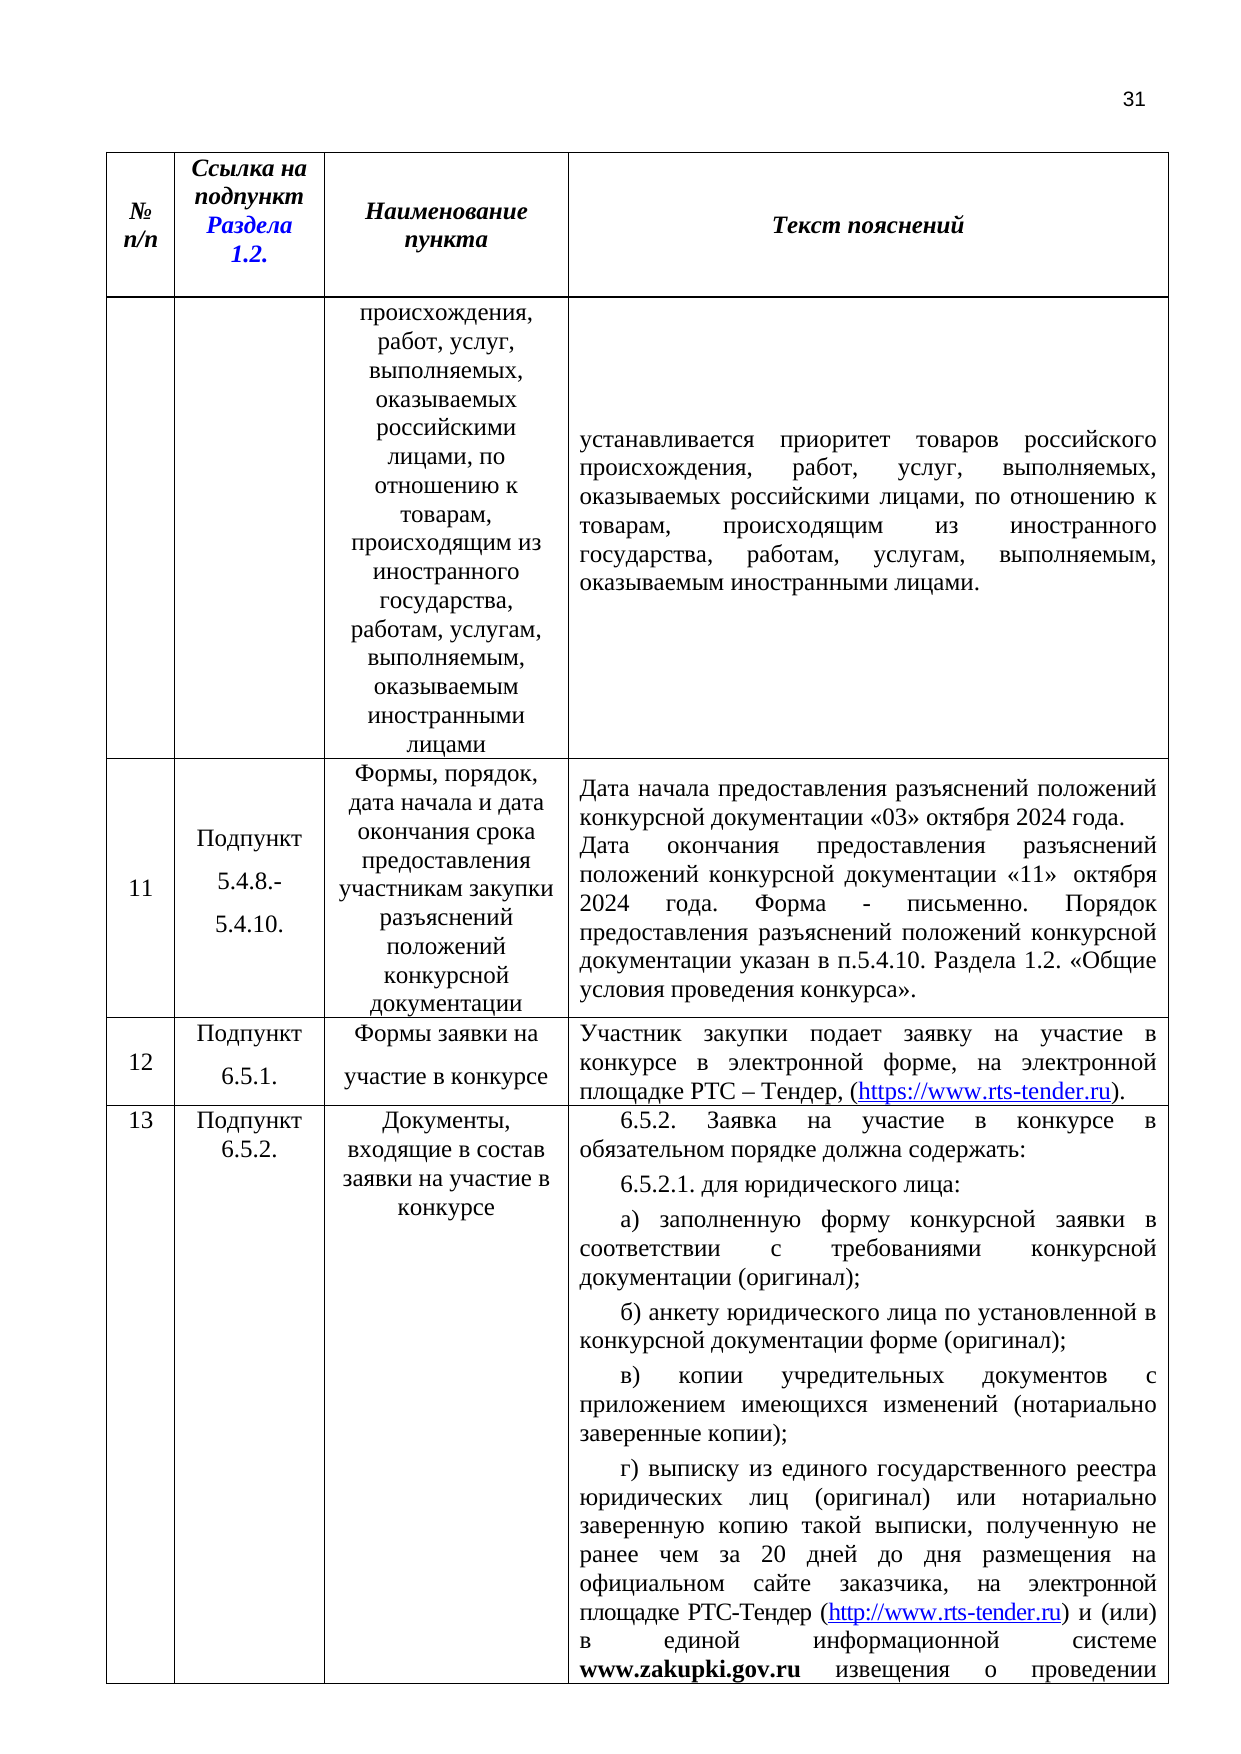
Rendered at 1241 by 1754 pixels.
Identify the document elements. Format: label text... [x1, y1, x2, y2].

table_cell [325, 1106, 568, 1683]
table_cell 11 [107, 759, 174, 1017]
table_cell Формы, порядок, дата начала и дата окончания срока предоставления участникам закупки разъяснений положений конкурсной документации [325, 759, 568, 1017]
table_header Наименование пункта [325, 153, 568, 296]
table_cell 13 [107, 1106, 174, 1683]
table_header № п/п [107, 153, 174, 296]
table_header Ссылка на подпункт Раздела 1.2. [175, 153, 324, 296]
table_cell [569, 298, 1168, 757]
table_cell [325, 298, 568, 757]
table_cell Подпункт 6.5.2. [175, 1106, 324, 1683]
table_header Текст пояснений [569, 153, 1168, 296]
table_cell Подпункт 6.5.1. [175, 1018, 324, 1104]
table_cell Участник закупки подает заявку на участие в конкурсе в электронной форме, на электронной площадке РТС – Тендер, (https://www.rts-tender.ru). [569, 1018, 1168, 1104]
table_cell 12 [107, 1018, 174, 1104]
table_cell Формы заявки на участие в конкурсе [325, 1018, 568, 1104]
table_cell Дата начала предоставления разъяснений положений конкурсной документации «03» октября 2024 года. Дата окончания предоставления разъяснений положений конкурсной документации «11» октября 2024 года. Форма - письменно. Порядок предоставления разъяснений положений конкурсной документации указан в п.5.4.10. Раздела 1.2. «Общие условия проведения конкурса». [569, 759, 1168, 1017]
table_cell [569, 1106, 1168, 1683]
table_cell [175, 298, 324, 757]
table_cell Подпункт 5.4.8.-5.4.10. [175, 759, 324, 1017]
table_cell 10 [107, 298, 174, 757]
